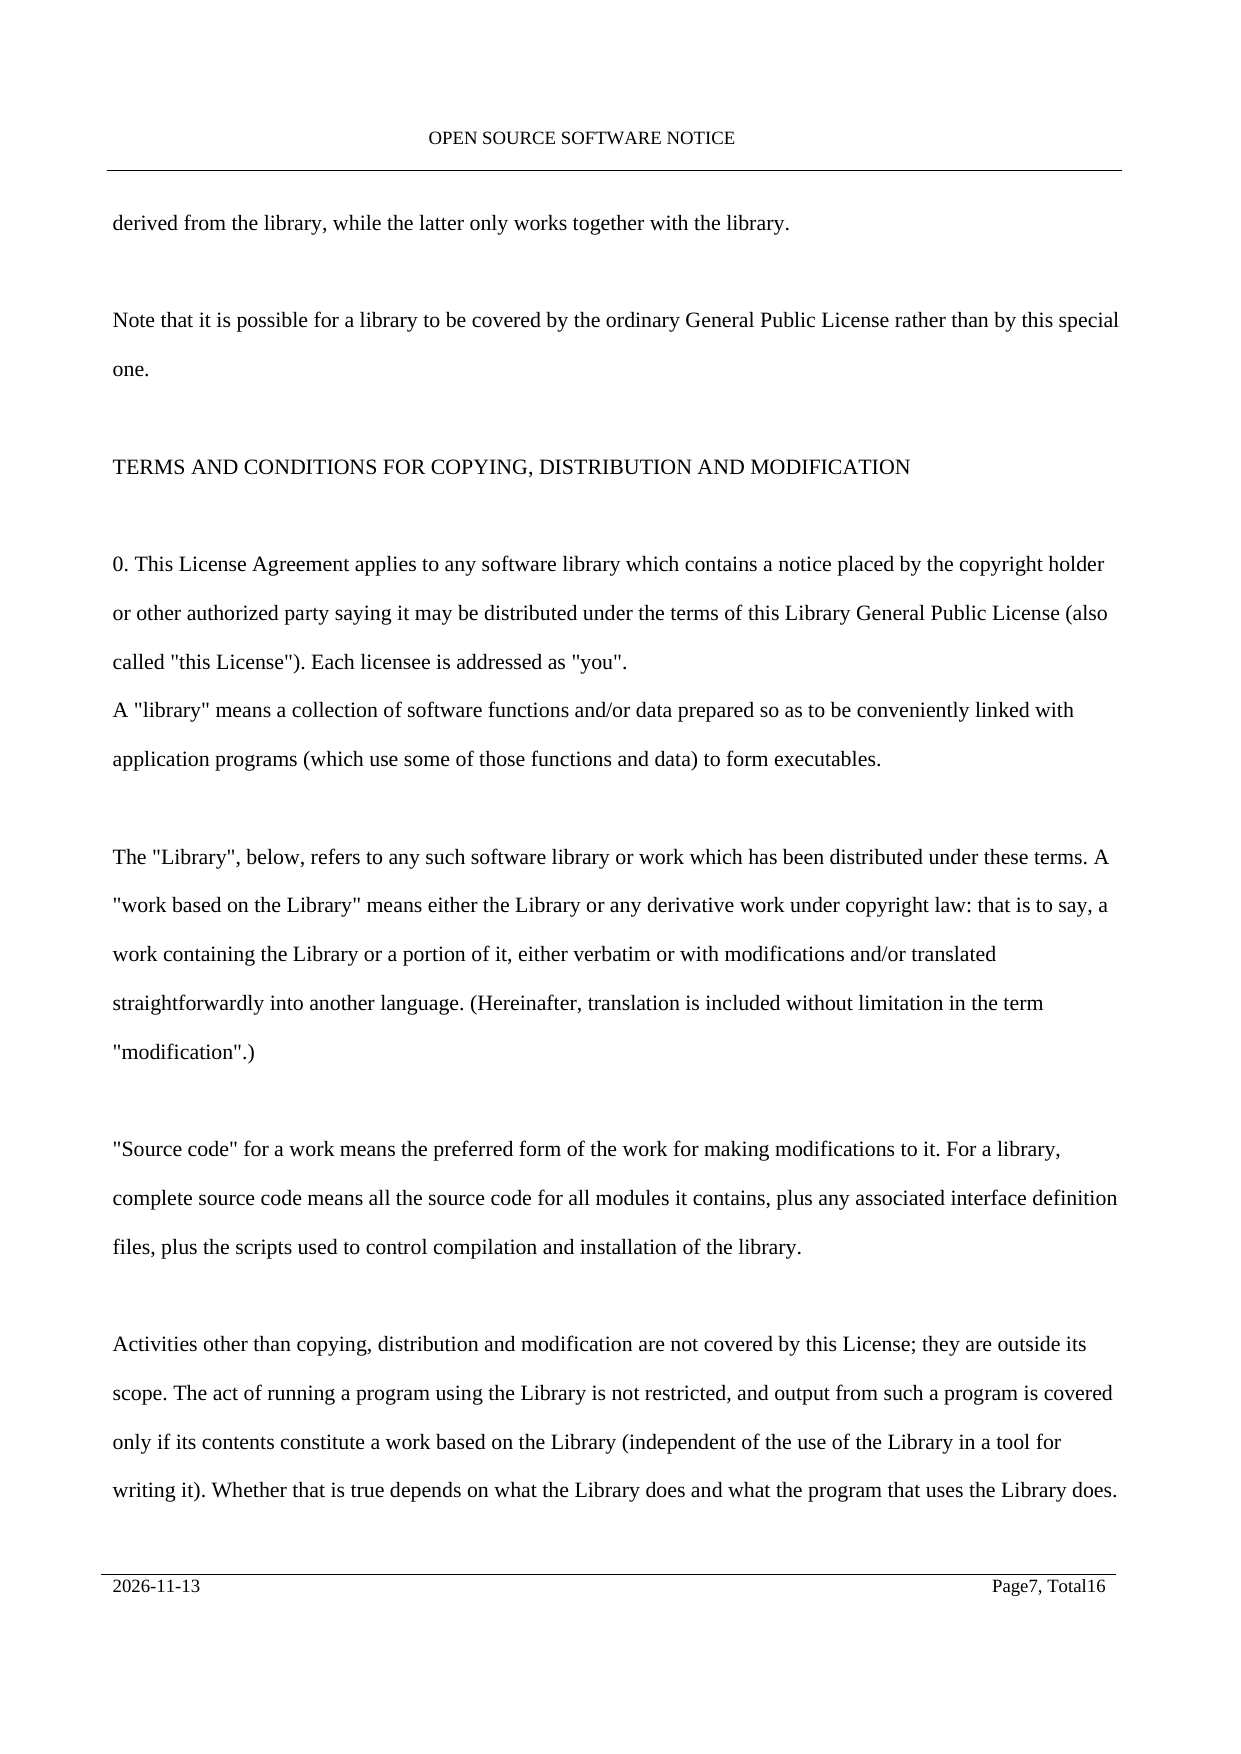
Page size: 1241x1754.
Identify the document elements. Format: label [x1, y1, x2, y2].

text [112, 206, 1128, 1506]
